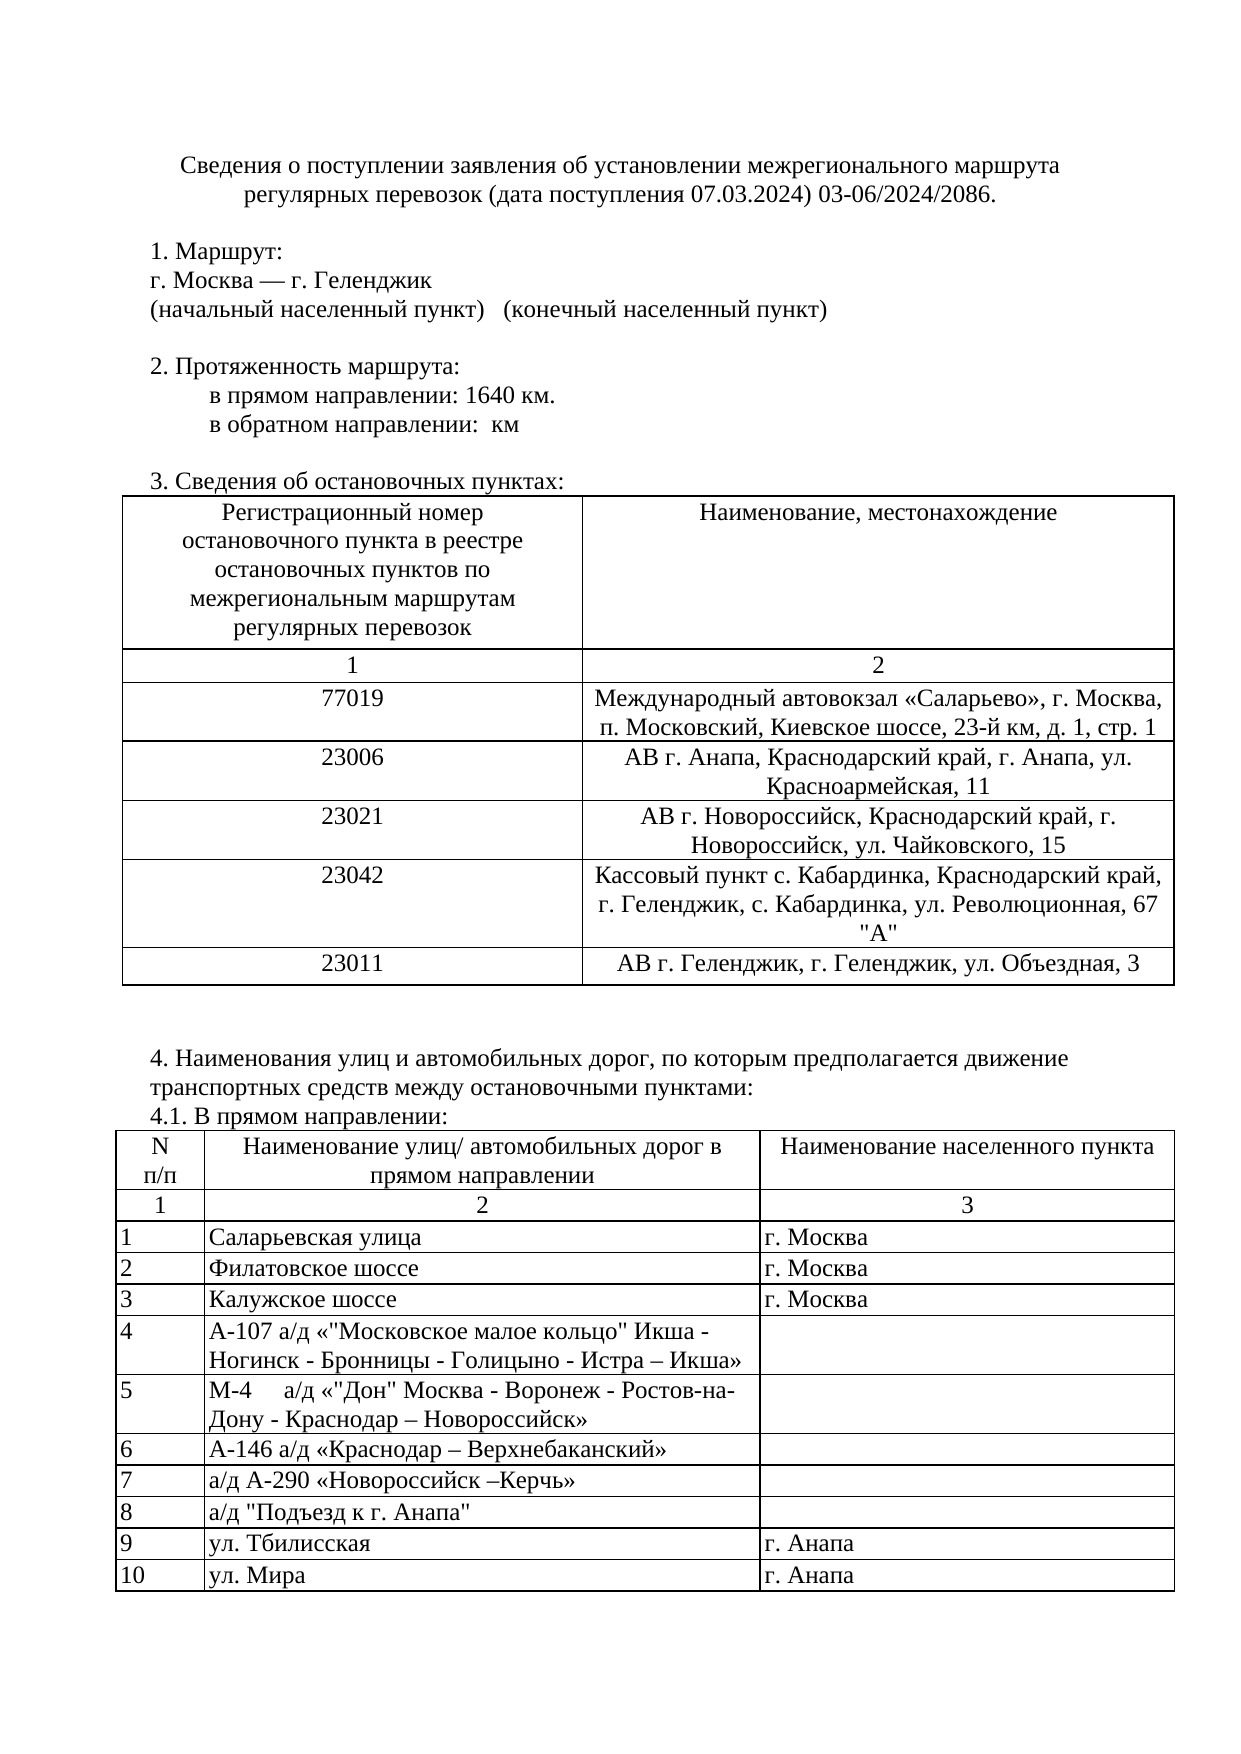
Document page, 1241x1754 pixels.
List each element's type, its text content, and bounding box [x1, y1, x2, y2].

table_cell АВ г. Геленджик, г. Геленджик, ул. Объездная, 3 [583, 948, 1173, 984]
table_cell г. Анапа [761, 1560, 1174, 1590]
table_cell [761, 1497, 1174, 1527]
table_cell А-146 а/д «Краснодар – Верхнебаканский» [205, 1434, 759, 1464]
table_header Наименование населенного пункта [761, 1131, 1174, 1189]
table_cell [761, 1434, 1174, 1464]
table_header Наименование улиц/ автомобильных дорог в прямом направлении [205, 1131, 759, 1189]
text в обратном направлении: км [150, 409, 1090, 437]
table_cell 23006 [123, 742, 582, 799]
table_cell АВ г. Анапа, Краснодарский край, г. Анапа, ул. Красноармейская, 11 [583, 742, 1173, 799]
table_cell [761, 1375, 1174, 1433]
table_cell 23011 [123, 948, 582, 984]
table_cell 10 [117, 1560, 204, 1590]
text (начальный населенный пункт) (конечный населенный пункт) [150, 294, 1090, 322]
table_cell 9 [117, 1529, 204, 1558]
table_cell 3 [117, 1285, 204, 1314]
table_cell г. Москва [761, 1222, 1174, 1252]
table_cell 23021 [123, 801, 582, 858]
table_cell 6 [117, 1434, 204, 1464]
table_cell 7 [117, 1466, 204, 1496]
table_cell Калужское шоссе [205, 1285, 759, 1314]
table_cell А-107 а/д «"Московское малое кольцо" Икша - Ногинск - Бронницы - Голицыно - Истра – Икша» [205, 1316, 759, 1373]
table_header Наименование, местонахождение [583, 497, 1173, 648]
text 2. Протяженность маршрута: [150, 351, 1090, 380]
text 4.1. В прямом направлении: [150, 1101, 1090, 1129]
table_cell Международный автовокзал «Саларьево», г. Москва, п. Московский, Киевское шоссе, 23-й км, д. 1, стр. 1 [583, 683, 1173, 740]
table_cell 2 [583, 650, 1173, 681]
table_cell 1 [117, 1222, 204, 1252]
table_cell 5 [117, 1375, 204, 1433]
table_cell г. Москва [761, 1253, 1174, 1283]
table_header N п/п [117, 1131, 204, 1189]
table_cell 77019 [123, 683, 582, 740]
table_cell Саларьевская улица [205, 1222, 759, 1252]
table_cell М-4 а/д «"Дон" Москва - Воронеж - Ростов-на-Дону - Краснодар – Новороссийск» [205, 1375, 759, 1433]
table_cell а/д "Подъезд к г. Анапа" [205, 1497, 759, 1527]
table_cell АВ г. Новороссийск, Краснодарский край, г. Новороссийск, ул. Чайковского, 15 [583, 801, 1173, 858]
text в прямом направлении: 1640 км. [150, 380, 1090, 409]
table_cell [761, 1316, 1174, 1373]
table_cell Кассовый пункт с. Кабардинка, Краснодарский край, г. Геленджик, с. Кабардинка, ул. Революционная, 67 "А" [583, 860, 1173, 946]
table_cell ул. Тбилисская [205, 1529, 759, 1558]
text Сведения о поступлении заявления об установлении межрегионального маршрута регулярных перевозок (дата поступления 07.03.2024) 03-06/2024/2086. [150, 150, 1090, 207]
text 4. Наименования улиц и автомобильных дорог, по которым предполагается движение транспортных средств между остановочными пунктами: [150, 1043, 1090, 1101]
table_cell 3 [761, 1190, 1174, 1220]
table_cell г. Анапа [761, 1529, 1174, 1558]
text 1. Маршрут: [150, 236, 1090, 265]
table_cell [761, 1466, 1174, 1496]
table_cell г. Москва [761, 1285, 1174, 1314]
table_cell 4 [117, 1316, 204, 1373]
table_cell а/д А-290 «Новороссийск –Керчь» [205, 1466, 759, 1496]
table_cell Филатовское шоссе [205, 1253, 759, 1283]
text 3. Сведения об остановочных пунктах: [150, 466, 1090, 495]
table_cell 23042 [123, 860, 582, 946]
table_cell ул. Мира [205, 1560, 759, 1590]
text г. Москва — г. Геленджик [150, 265, 1090, 294]
table_cell 8 [117, 1497, 204, 1527]
table_cell 2 [205, 1190, 759, 1220]
table_cell 1 [123, 650, 582, 681]
table_header Регистрационный номер остановочного пункта в реестре остановочных пунктов по межрегиональным маршрутам регулярных перевозок [123, 497, 582, 648]
table_cell 2 [117, 1253, 204, 1283]
table_cell 1 [117, 1190, 204, 1220]
